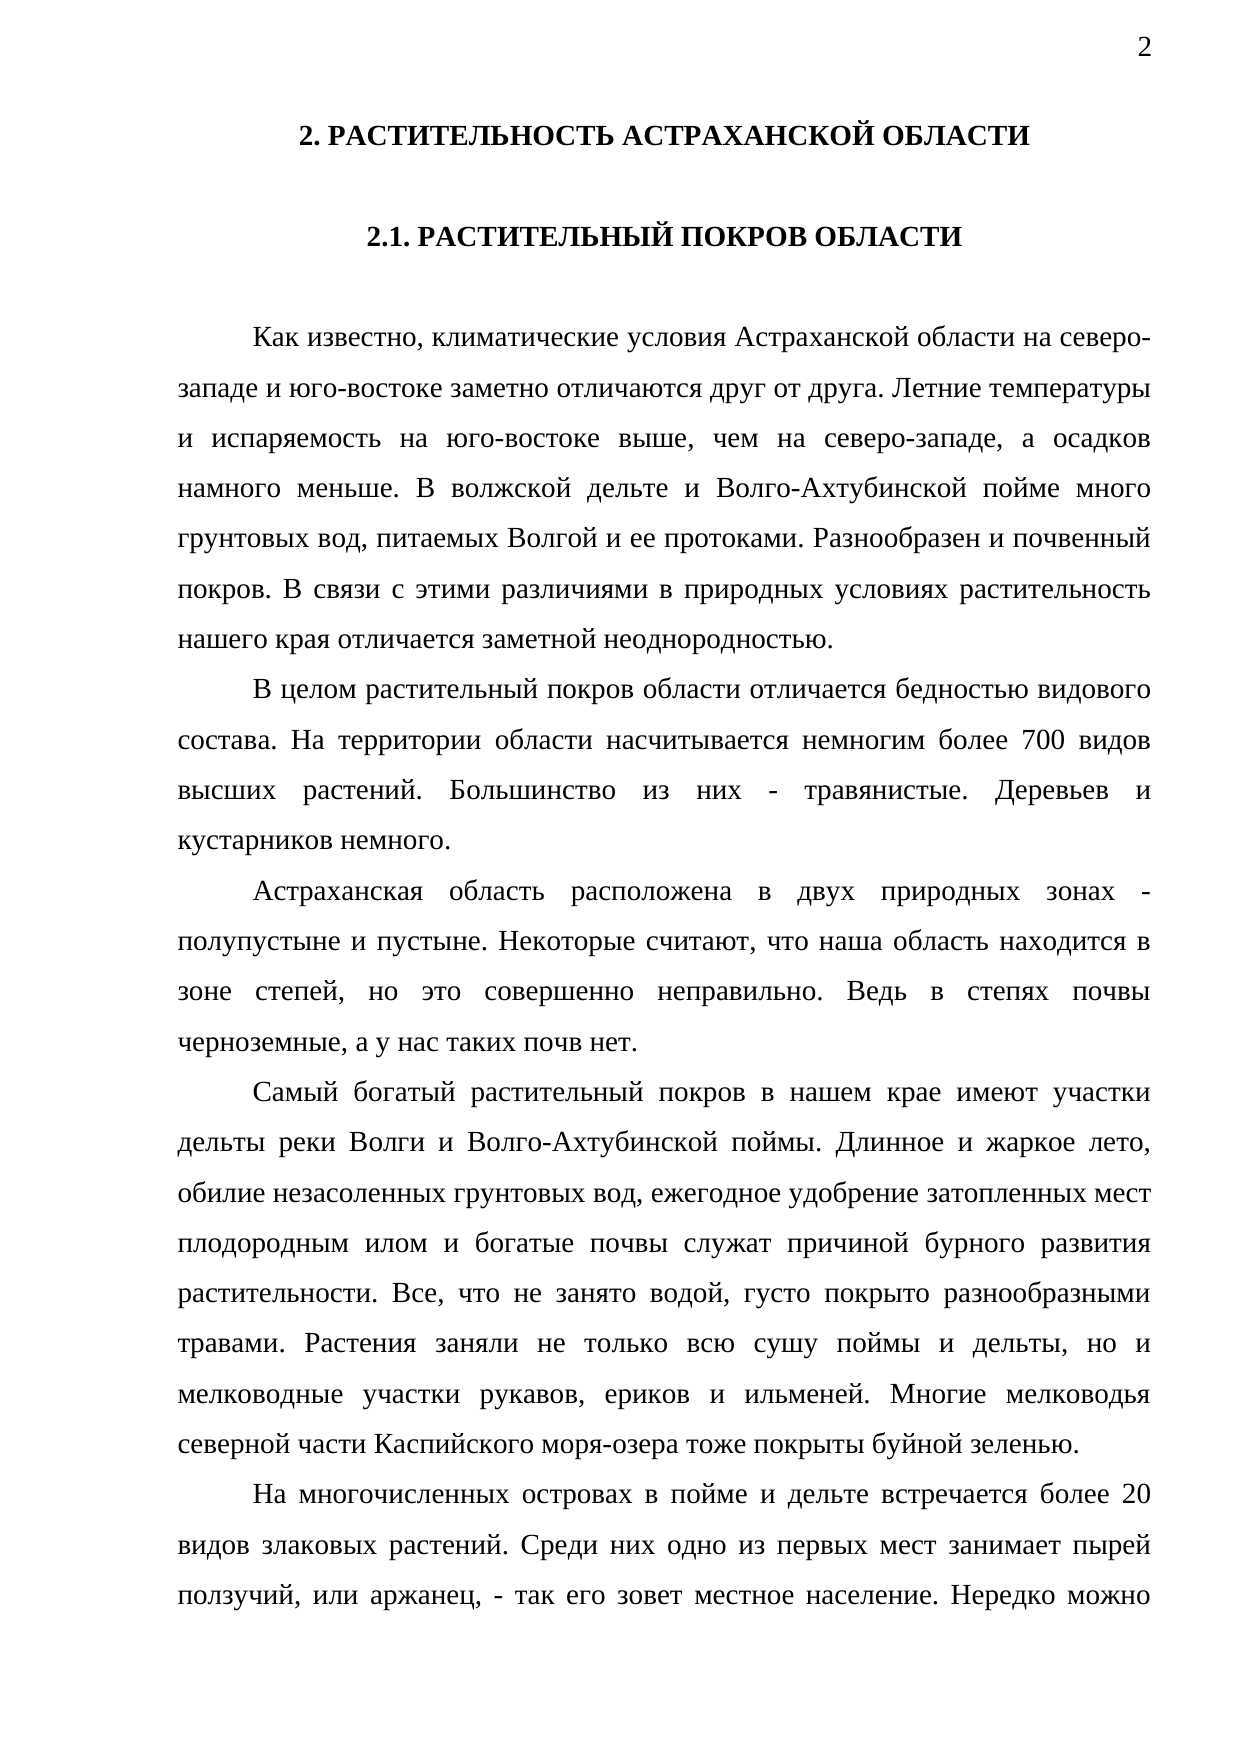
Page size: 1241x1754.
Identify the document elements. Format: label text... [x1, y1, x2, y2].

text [177, 1477, 1152, 1611]
text Как известно, климатические условия Астраханской области на северо-западе и юго-востоке заметно отличаются друг от друга. Летние температуры и испаряемость на юго-востоке выше, чем на северо-западе, а осадков намного меньше. В волжской дельте и Волго-Ахтубинской пойме много грунтовых вод, питаемых Волгой и ее протоками. Разнообразен и почвенный покров. В связи с этими различиями в природных условиях растительность нашего края отличается заметной неоднородностью. [177, 319, 1152, 655]
text Астраханская область расположена в двух природных зонах - полупустыне и пустыне. Некоторые считают, что наша область находится в зоне степей, но это совершенно неправильно. Ведь в степях почвы черноземные, а у нас таких почв нет. [177, 873, 1152, 1057]
text В целом растительный покров области отличается бедностью видового состава. На территории области насчитывается немногим более 700 видов высших растений. Большинство из них - травянистые. Деревьев и кустарников немного. [177, 672, 1152, 856]
subtitle 2.1. Растительный покров области [177, 219, 1152, 252]
subtitle 2. Растительность Астраханской области [177, 118, 1152, 152]
text Самый богатый растительный покров в нашем крае имеют участки дельты реки Волги и Волго-Ахтубинской поймы. Длинное и жаркое лето, обилие незасоленных грунтовых вод, ежегодное удобрение затопленных мест плодородным илом и богатые почвы служат причиной бурного развития растительности. Все, что не занято водой, густо покрыто разнообразными травами. Растения заняли не только всю сушу поймы и дельты, но и мелководные участки рукавов, ериков и ильменей. Многие мелководья северной части Каспийского моря-озера тоже покрыты буйной зеленью. [177, 1074, 1152, 1460]
